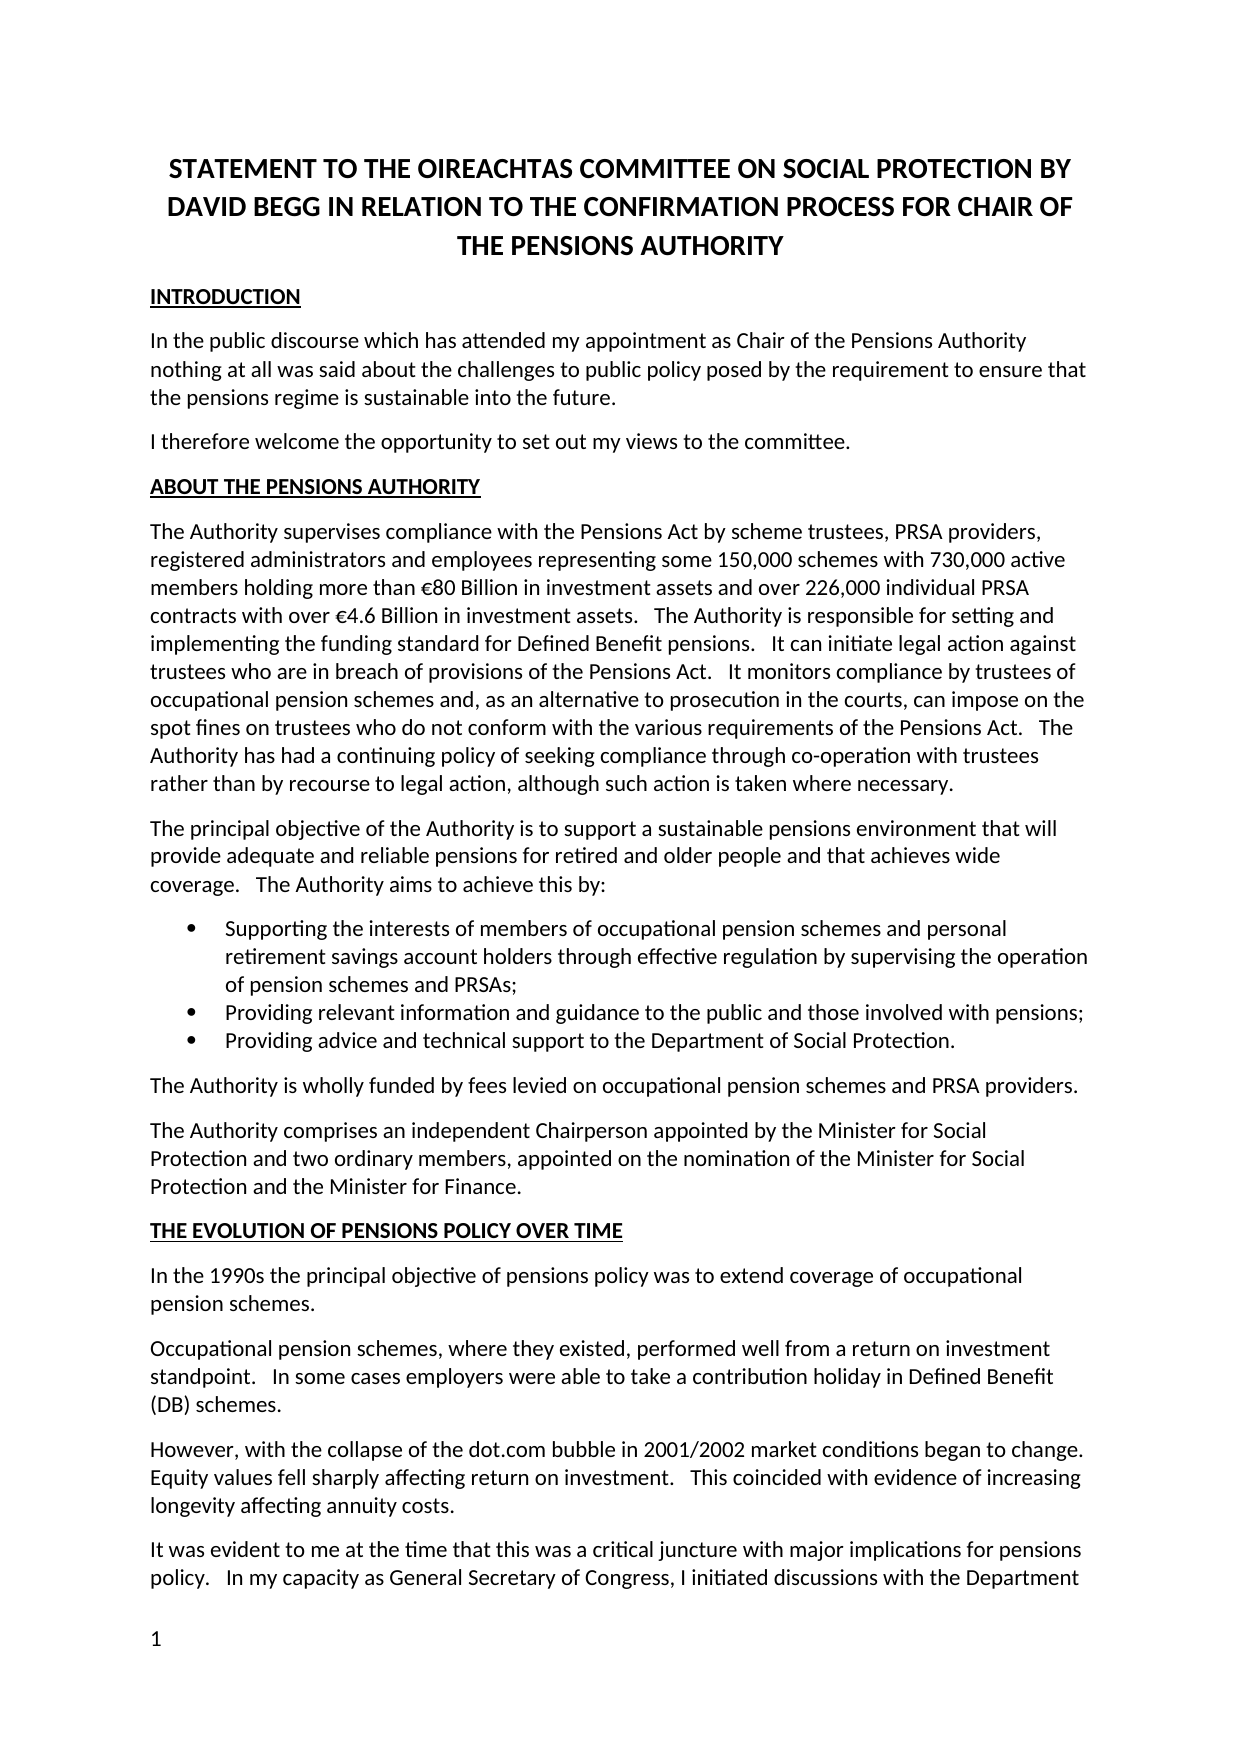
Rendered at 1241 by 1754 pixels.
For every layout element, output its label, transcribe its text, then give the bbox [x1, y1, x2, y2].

list Providing advice and technical support to the Department of Social Protection. [187, 1026, 1090, 1054]
text The principal objective of the Authority is to support a sustainable pensions environment that will provide adequate and reliable pensions for retired and older people and that achieves wide coverage. The Authority aims to achieve this by: [150, 814, 1090, 898]
text THE EVOLUTION OF PENSIONS POLICY OVER TIME [150, 1217, 1090, 1244]
list Supporting the interests of members of occupational pension schemes and personal retirement savings account holders through effective regulation by supervising the operation of pension schemes and PRSAs; [187, 914, 1090, 998]
text STATEMENT TO THE OIREACHTAS COMMITTEE ON SOCIAL PROTECTION BY DAVID BEGG IN RELATION TO THE CONFIRMATION PROCESS FOR CHAIR OF THE PENSIONS AUTHORITY [150, 150, 1090, 262]
text In the public discourse which has attended my appointment as Chair of the Pensions Authority nothing at all was said about the challenges to public policy posed by the requirement to ensure that the pensions regime is sustainable into the future. [150, 327, 1090, 411]
text Occupational pension schemes, where they existed, performed well from a return on investment standpoint. In some cases employers were able to take a contribution holiday in Defined Benefit (DB) schemes. [150, 1334, 1090, 1418]
text In the 1990s the principal objective of pensions policy was to extend coverage of occupational pension schemes. [150, 1261, 1090, 1317]
text The Authority is wholly funded by fees levied on occupational pension schemes and PRSA providers. [150, 1071, 1090, 1099]
list Providing relevant information and guidance to the public and those involved with pensions; [187, 998, 1090, 1026]
text However, with the collapse of the dot.com bubble in 2001/2002 market conditions began to change. Equity values fell sharply affecting return on investment. This coincided with evidence of increasing longevity affecting annuity costs. [150, 1435, 1090, 1519]
text The Authority supervises compliance with the Pensions Act by scheme trustees, PRSA providers, registered administrators and employees representing some 150,000 schemes with 730,000 active members holding more than €80 Billion in investment assets and over 226,000 individual PRSA contracts with over €4.6 Billion in investment assets. The Authority is responsible for setting and implementing the funding standard for Defined Benefit pensions. It can initiate legal action against trustees who are in breach of provisions of the Pensions Act. It monitors compliance by trustees of occupational pension schemes and, as an alternative to prosecution in the courts, can impose on the spot fines on trustees who do not conform with the various requirements of the Pensions Act. The Authority has had a continuing policy of seeking compliance through co-operation with trustees rather than by recourse to legal action, although such action is taken where necessary. [150, 517, 1090, 797]
text ABOUT THE PENSIONS AUTHORITY [150, 472, 1090, 500]
text INTRODUCTION [150, 282, 1090, 310]
text I therefore welcome the opportunity to set out my views to the committee. [150, 427, 1090, 455]
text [150, 1535, 1090, 1591]
text The Authority comprises an independent Chairperson appointed by the Minister for Social Protection and two ordinary members, appointed on the nomination of the Minister for Social Protection and the Minister for Finance. [150, 1116, 1090, 1200]
